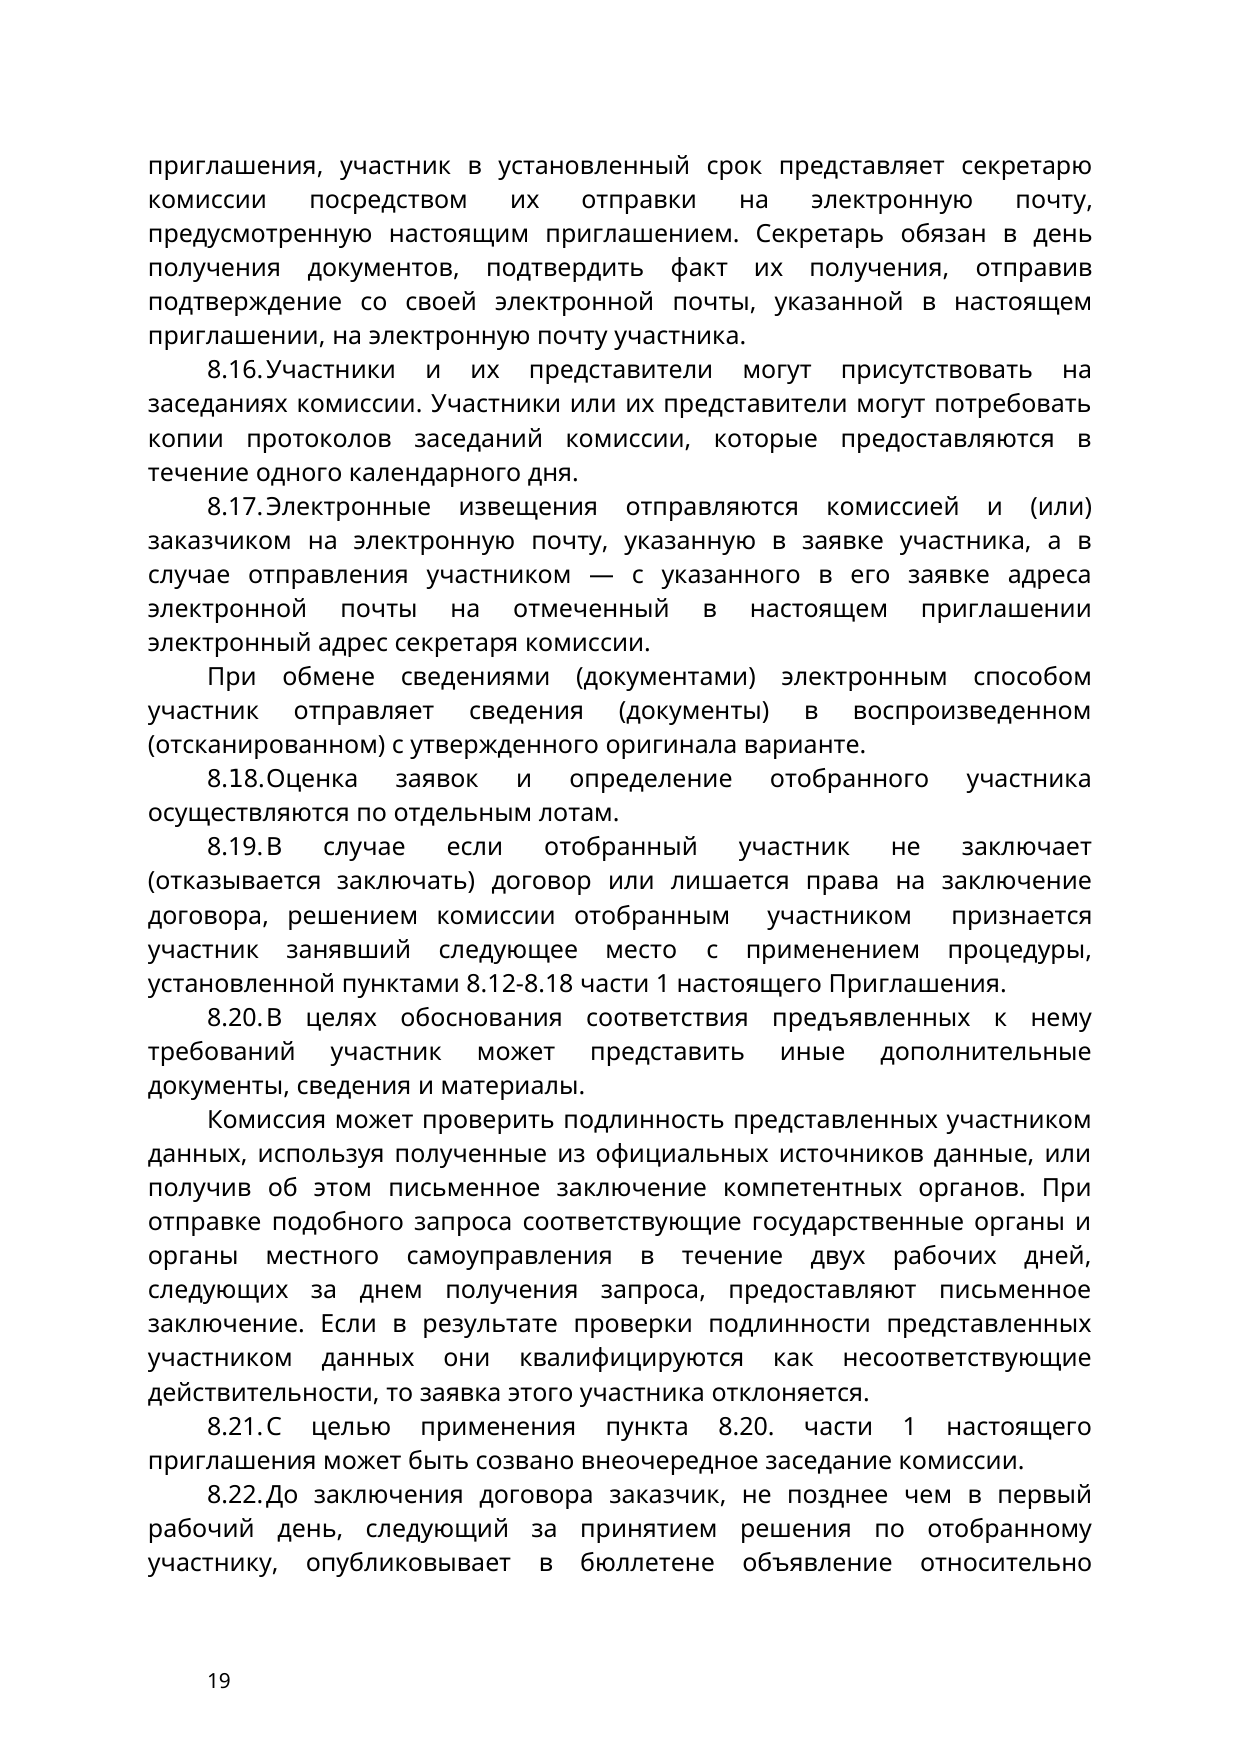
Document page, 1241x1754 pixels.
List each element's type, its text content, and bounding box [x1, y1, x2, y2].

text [148, 1476, 1092, 1578]
text 8.18. Оценка заявок и определение отобранного участника осуществляются по отдельным лотам. [148, 761, 1092, 829]
text При обмене сведениями (документами) электронным способом участник отправляет сведения (документы) в воспроизведенном (отсканированном) с утвержденного оригинала варианте. [148, 659, 1092, 761]
text 8.20. В целях обоснования соответствия предъявленных к нему требований участник может представить иные дополнительные документы, сведения и материалы. [148, 999, 1092, 1102]
text 8.17. Электронные извещения отправляются комиссией и (или) заказчиком на электронную почту, указанную в заявке участника, а в случае отправления участником — с указанного в его заявке адреса электронной почты на отмеченный в настоящем приглашении электронный адрес секретаря комиссии. [148, 488, 1092, 659]
text 8.19. В случае если отобранный участник не заключает (отказывается заключать) договор или лишается права на заключение договора, решением комиссии отобранным участником признается участник занявший следующее место с применением процедуры, установленной пунктами 8.12-8.18 части 1 настоящего Приглашения. [148, 829, 1092, 999]
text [148, 148, 1092, 352]
text 8.16. Участники и их представители могут присутствовать на заседаниях комиссии. Участники или их представители могут потребовать копии протоколов заседаний комиссии, которые предоставляются в течение одного календарного дня. [148, 352, 1092, 488]
text 8.21. С целью применения пункта 8.20. части 1 настоящего приглашения может быть созвано внеочередное заседание комиссии. [148, 1408, 1092, 1476]
text Комиссия может проверить подлинность представленных участником данных, используя полученные из официальных источников данные, или получив об этом письменное заключение компетентных органов. При отправке подобного запроса соответствующие государственные органы и органы местного самоуправления в течение двух рабочих дней, следующих за днем получения запроса, предоставляют письменное заключение. Если в результате проверки подлинности представленных участником данных они квалифицируются как несоответствующие действительности, то заявка этого участника отклоняется. [148, 1102, 1092, 1408]
